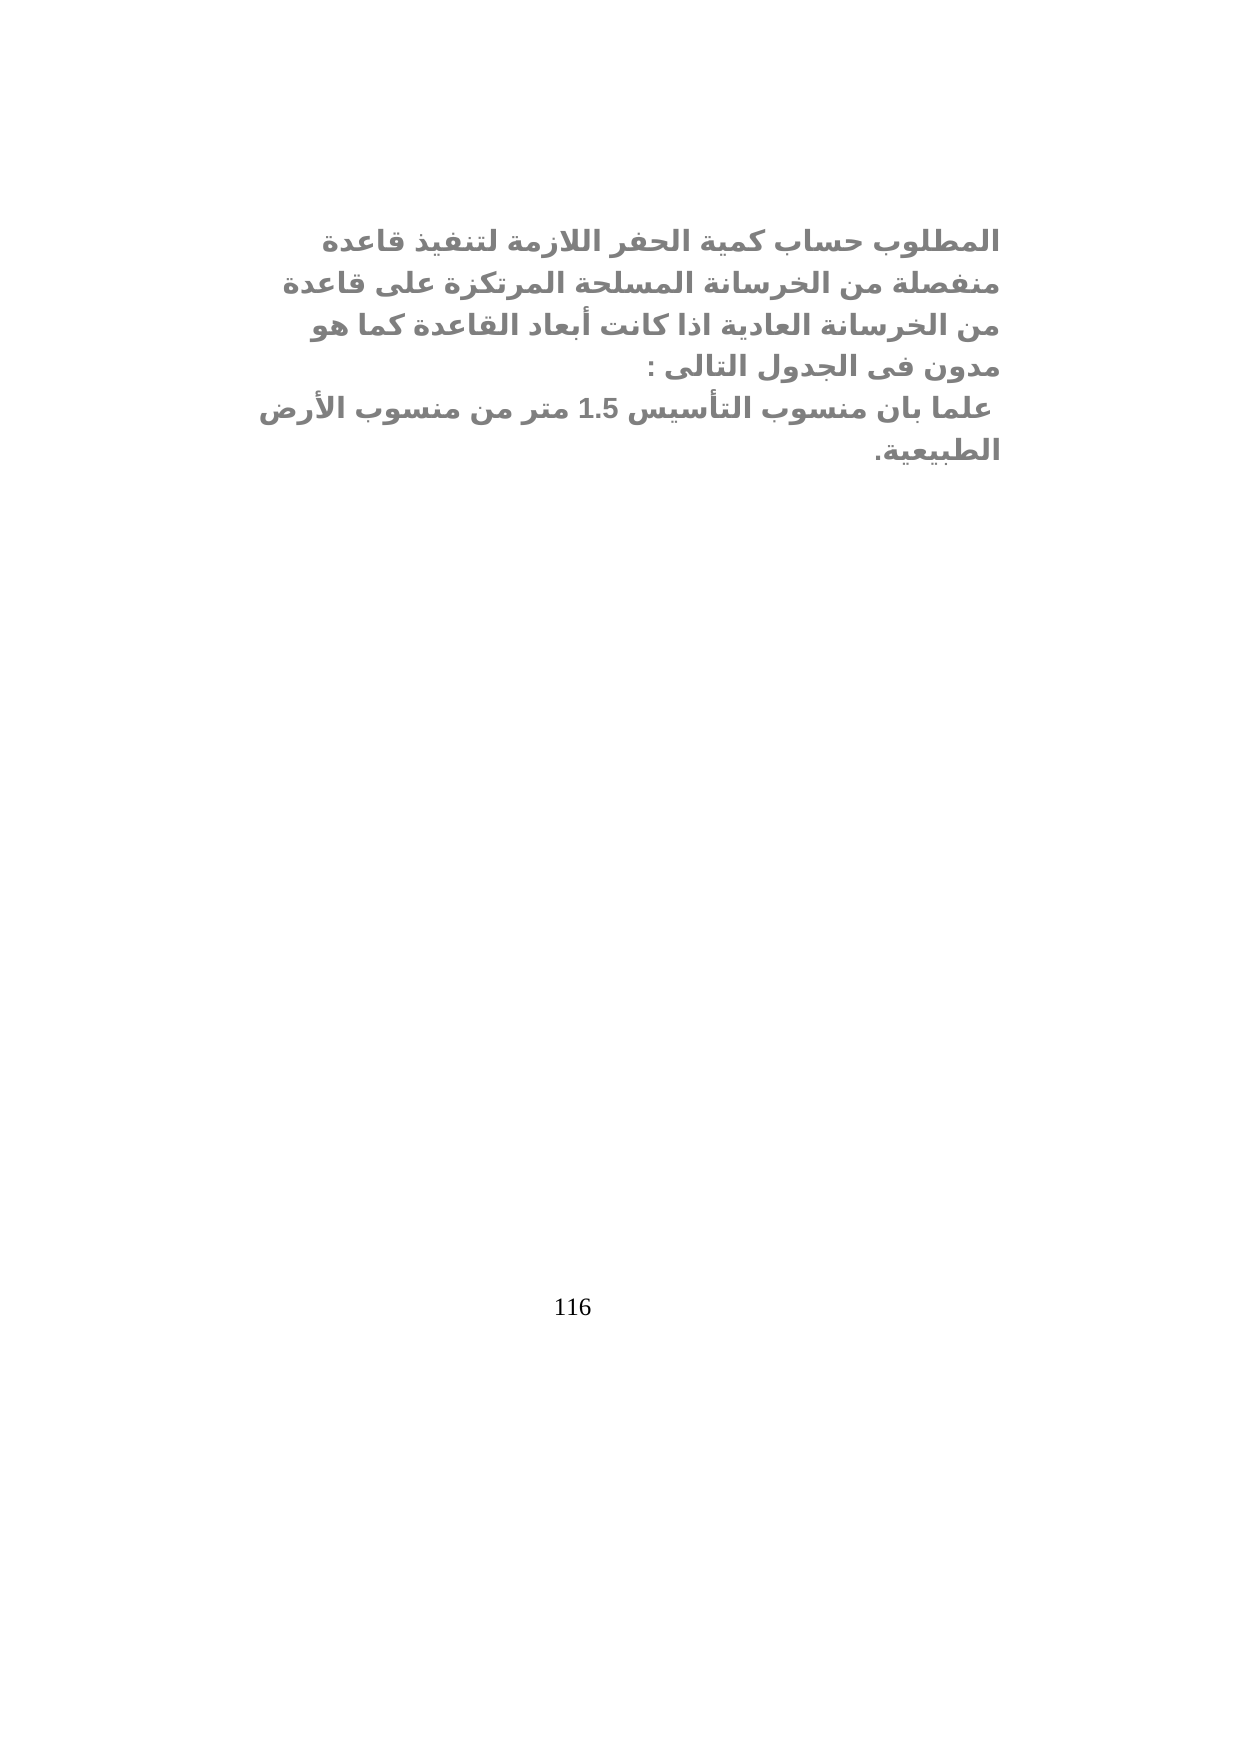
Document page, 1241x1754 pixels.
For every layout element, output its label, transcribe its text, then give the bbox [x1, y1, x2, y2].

text المطلوب حساب كمية الحفر اللازمة لتنفيذ قاعدة منفصلة من الخرسانة المسلحة المرتكزة على قاعدة من الخرسانة العادية اذا كانت أبعاد القاعدة كما هو مدون فى الجدول التالى : [236, 218, 1001, 385]
text علما بان منسوب التأسيس 1.5 متر من منسوب الأرض الطبيعية. [236, 385, 1001, 468]
